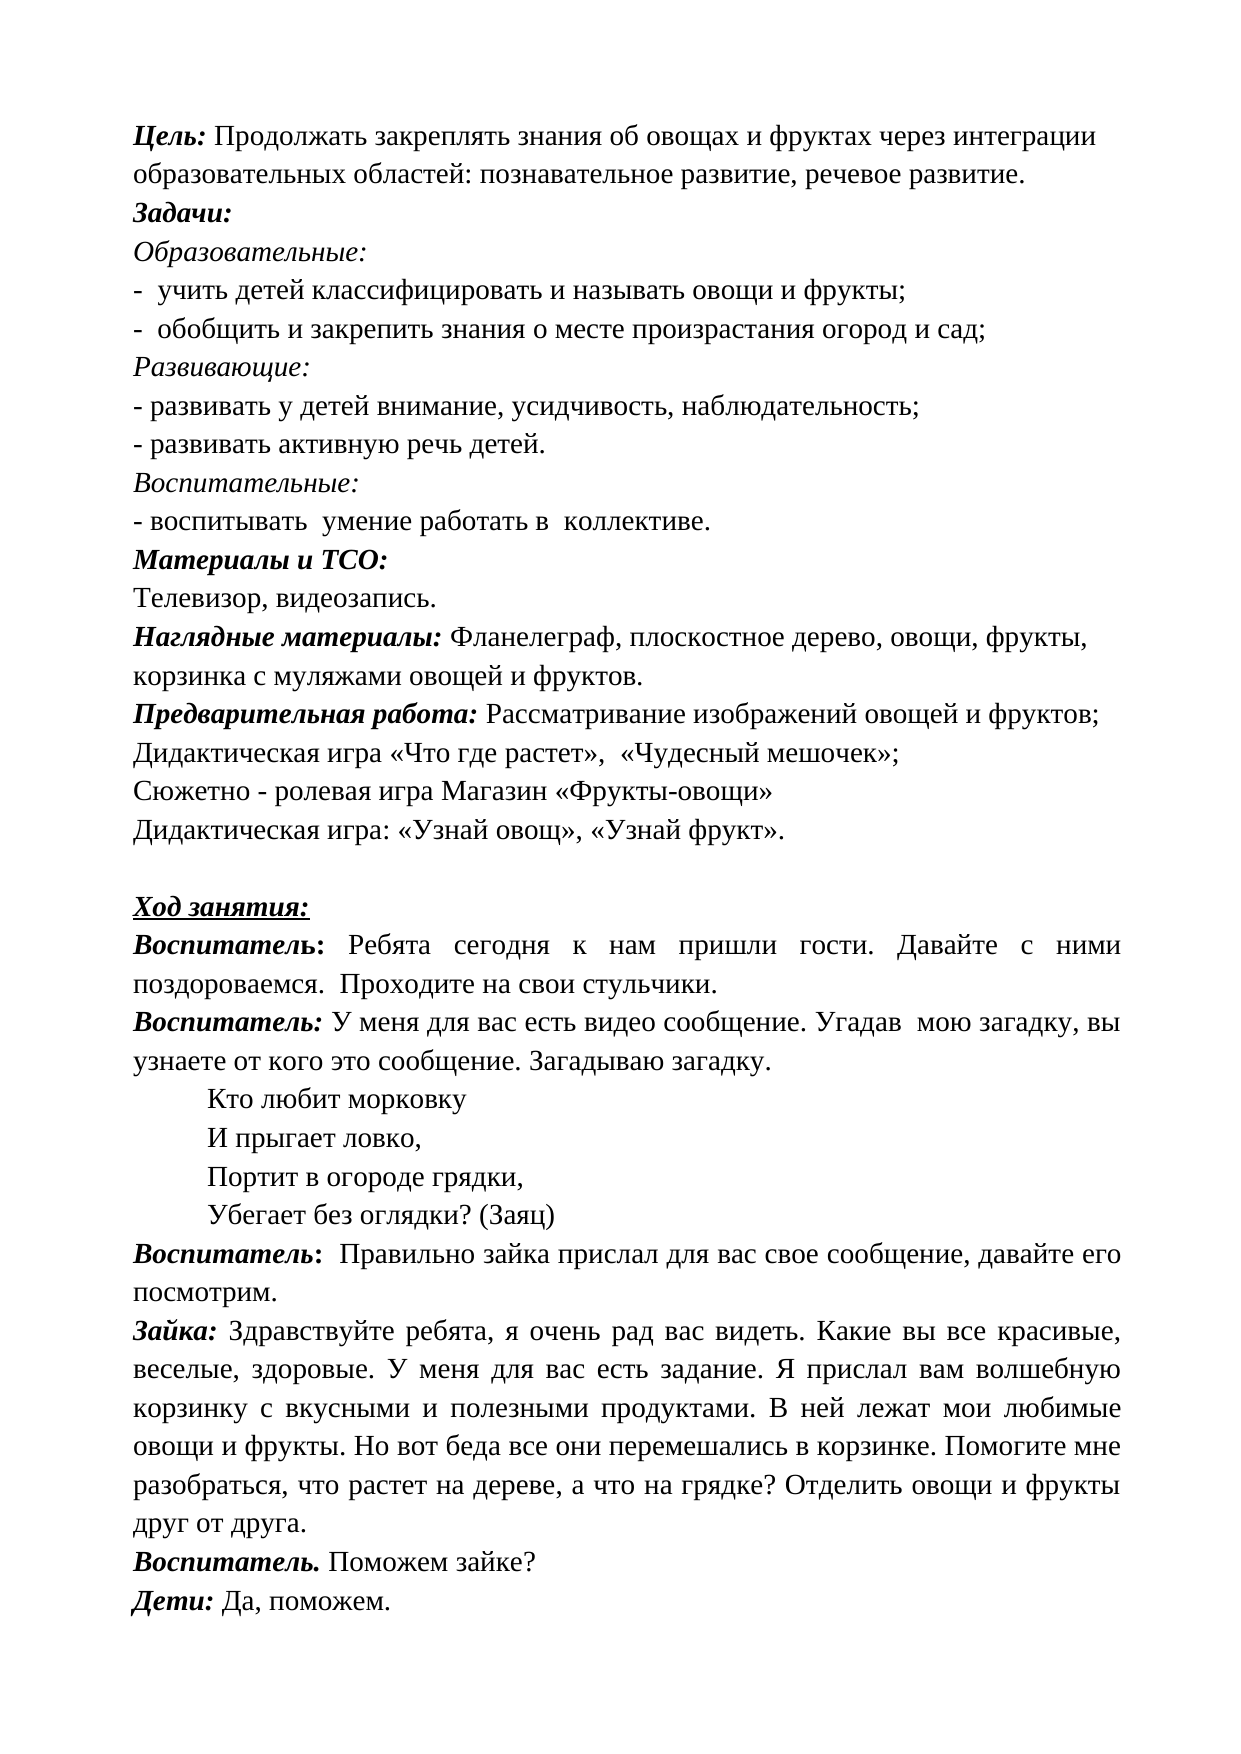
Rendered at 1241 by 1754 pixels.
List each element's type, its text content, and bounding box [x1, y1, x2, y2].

text - воспитывать умение работать в коллективе. [133, 503, 1122, 537]
text Предварительная работа: Рассматривание изображений овощей и фруктов; Дидактическая игра «Что где растет», «Чудесный мешочек»; [133, 696, 1122, 768]
text Воспитатель: Ребята сегодня к нам пришли гости. Давайте с ними поздороваемся. Проходите на свои стульчики. [133, 927, 1122, 999]
text Наглядные материалы: Фланелеграф, плоскостное дерево, овощи, фрукты, корзинка с муляжами овощей и фруктов. [133, 619, 1122, 691]
text Телевизор, видеозапись. [133, 581, 1122, 614]
text - обобщить и закрепить знания о месте произрастания огород и сад; [133, 311, 1122, 344]
text Портит в огороде грядки, [207, 1159, 1122, 1192]
text Ход занятия: [133, 889, 1122, 922]
text Сюжетно - ролевая игра Магазин «Фрукты-овощи» [133, 773, 1122, 807]
text Задачи: [133, 195, 1122, 229]
text Зайка: Здравствуйте ребята, я очень рад вас видеть. Какие вы все красивые, веселые, здоровые. У меня для вас есть задание. Я прислал вам волшебную корзинку с вкусными и полезными продуктами. В ней лежат мои любимые овощи и фрукты. Но вот беда все они перемешались в корзинке. Помогите мне разобраться, что растет на дереве, а что на грядке? Отделить овощи и фрукты друг от друга. [133, 1313, 1122, 1539]
text Материалы и ТСО: [133, 542, 1122, 576]
text Образовательные: [133, 234, 1122, 267]
text Цель: Продолжать закреплять знания об овощах и фруктах через интеграции образовательных областей: познавательное развитие, речевое развитие. [133, 118, 1122, 190]
text Дети: Да, поможем. [133, 1583, 1122, 1616]
text И прыгает ловко, [207, 1120, 1122, 1154]
text Воспитатель. Поможем зайке? [133, 1544, 1122, 1578]
text Воспитатель: У меня для вас есть видео сообщение. Угадав мою загадку, вы узнаете от кого это сообщение. Загадываю загадку. [133, 1004, 1122, 1077]
text - учить детей классифицировать и называть овощи и фрукты; [133, 272, 1122, 306]
text Воспитатель: Правильно зайка прислал для вас свое сообщение, давайте его посмотрим. [133, 1236, 1122, 1308]
text Кто любит морковку [207, 1082, 1122, 1115]
text Развивающие: - развивать у детей внимание, усидчивость, наблюдательность; - развивать активную речь детей. Воспитательные: [133, 349, 1122, 498]
text Убегает без оглядки? (Заяц) [207, 1197, 1122, 1231]
text Дидактическая игра: «Узнай овощ», «Узнай фрукт». [133, 812, 1122, 845]
